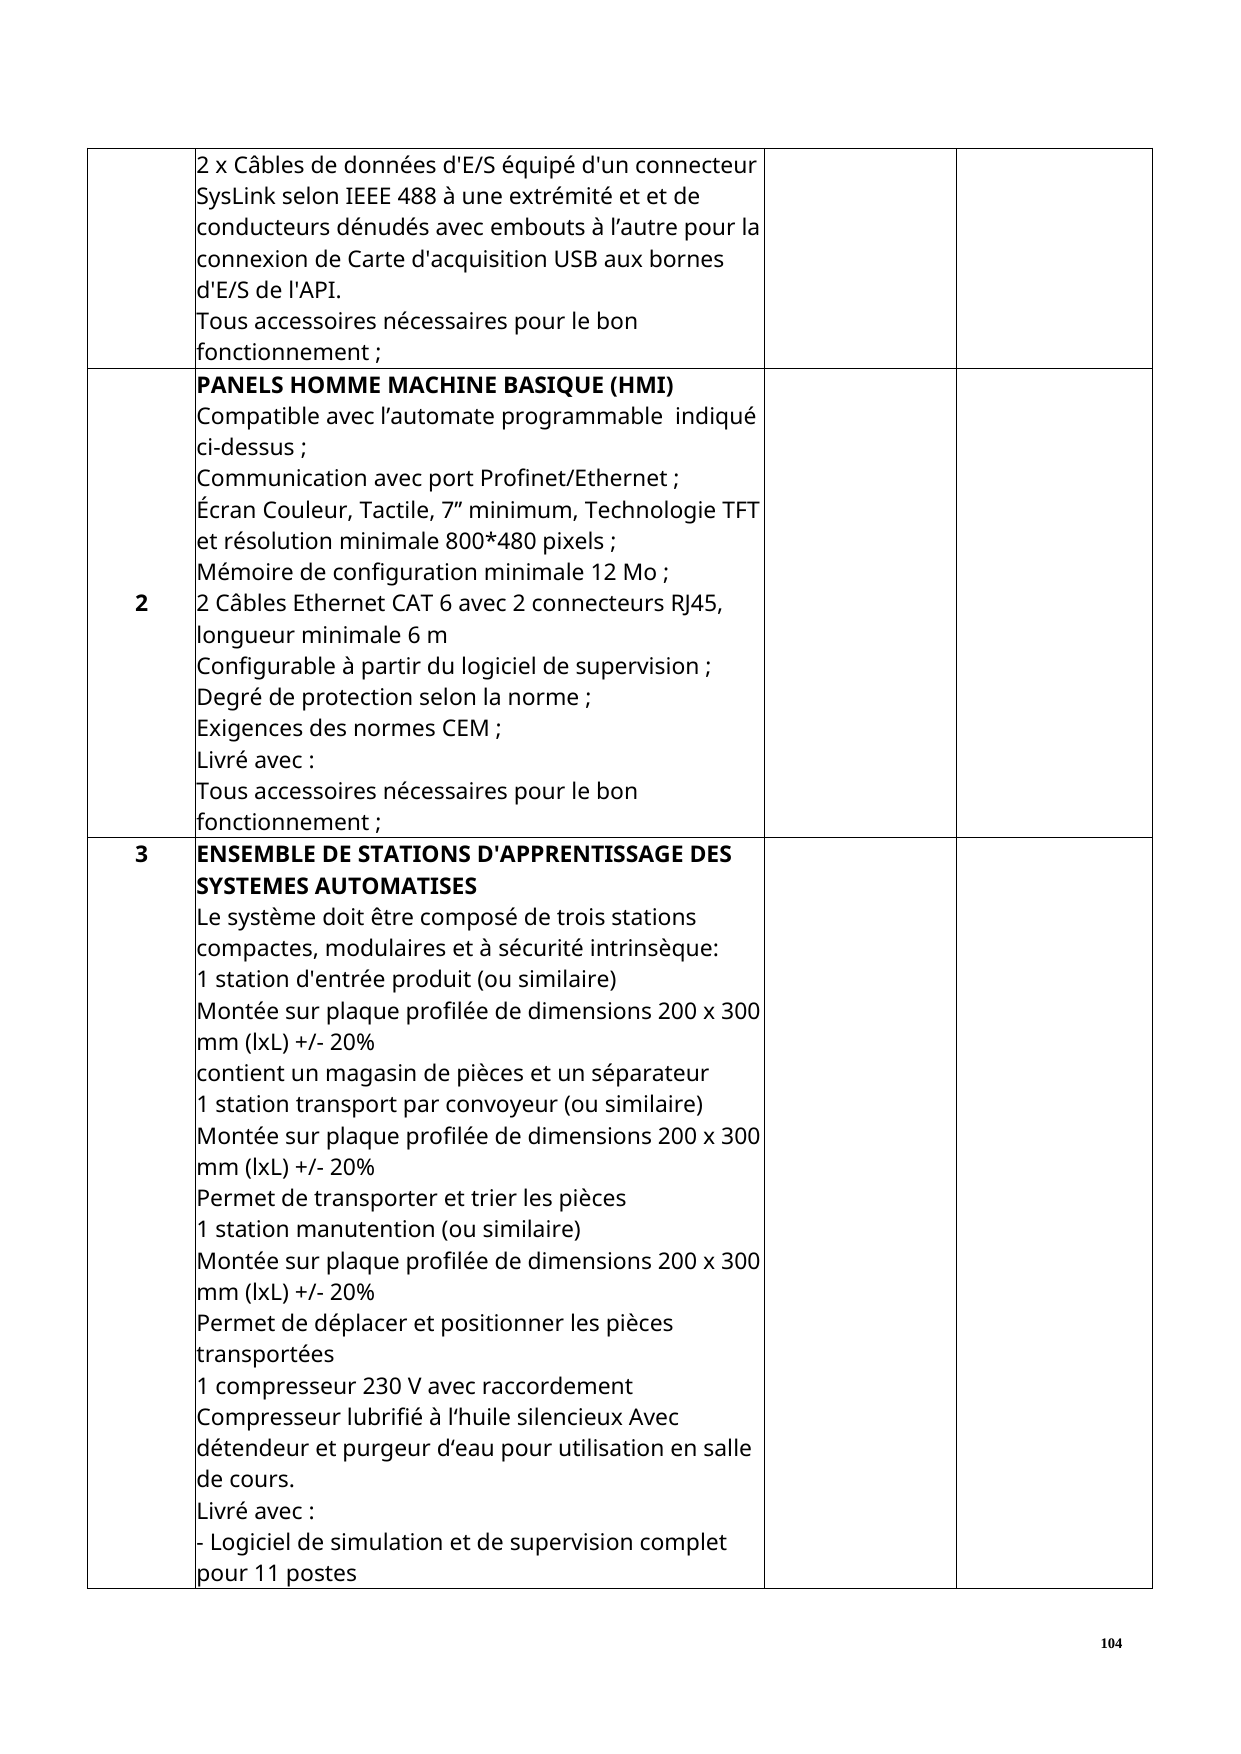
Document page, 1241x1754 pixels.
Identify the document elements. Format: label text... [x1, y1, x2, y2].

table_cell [196, 149, 764, 367]
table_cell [765, 149, 956, 367]
table_cell [957, 149, 1152, 367]
table_cell 2 [88, 369, 195, 837]
table_cell [765, 369, 956, 837]
table_cell [957, 838, 1152, 1588]
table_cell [196, 838, 764, 1588]
table_cell [765, 838, 956, 1588]
table_cell 3 [88, 838, 195, 1588]
table_cell PANELS HOMME MACHINE BASIQUE (HMI) Compatible avec l’automate programmable indiqué ci-dessus ; Communication avec port Profinet/Ethernet ; Écran Couleur, Tactile, 7’’ minimum, Technologie TFT et résolution minimale 800*480 pixels ; Mémoire de configuration minimale 12 Mo ; 2 Câbles Ethernet CAT 6 avec 2 connecteurs RJ45, longueur minimale 6 m Configurable à partir du logiciel de supervision ; Degré de protection selon la norme ; Exigences des normes CEM ; Livré avec : Tous accessoires nécessaires pour le bon fonctionnement ; [196, 369, 764, 837]
table_cell 1 [88, 149, 195, 367]
table_cell [957, 369, 1152, 837]
